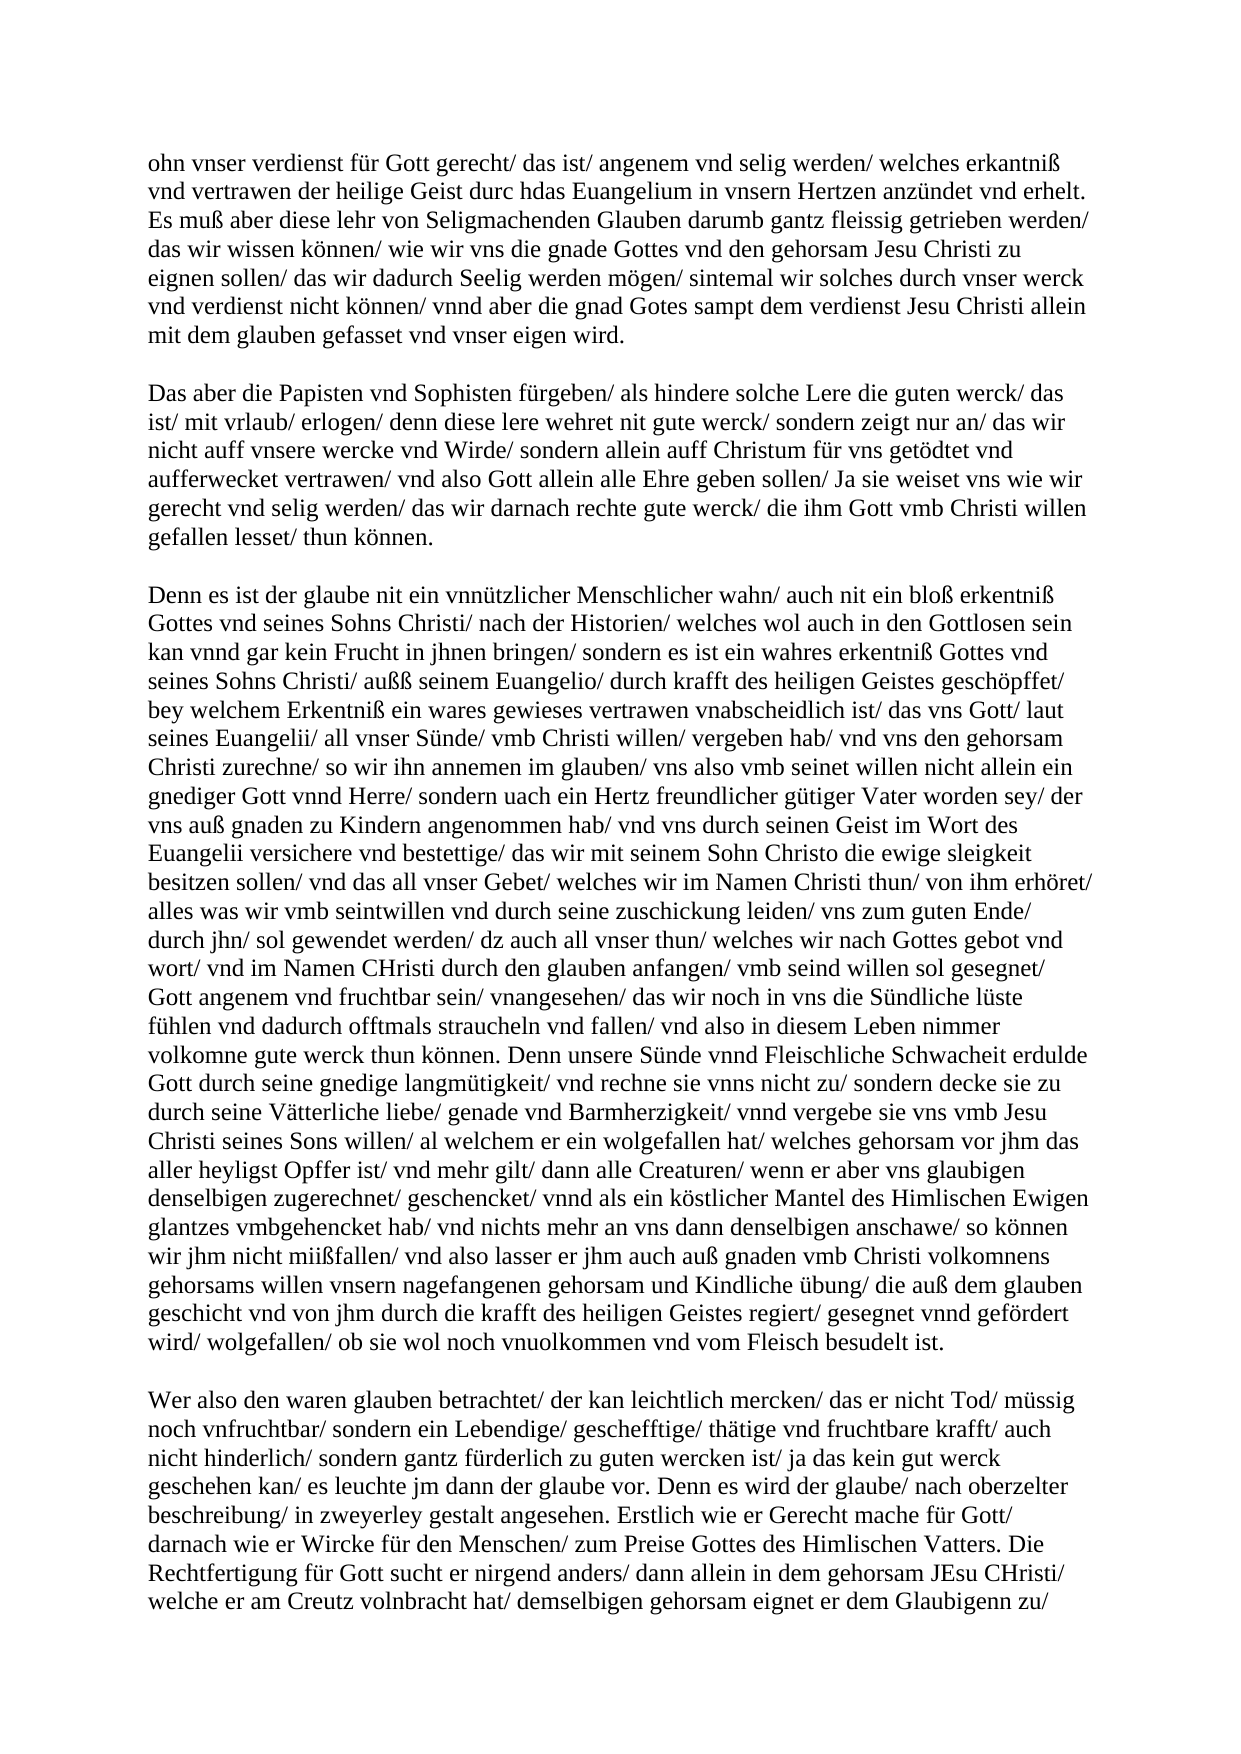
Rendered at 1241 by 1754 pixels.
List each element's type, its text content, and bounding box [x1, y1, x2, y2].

text Denn es ist der glaube nit ein vnnützlicher Menschlicher wahn/ auch nit ein bloß erkentniß Gottes vnd seines Sohns Christi/ nach der Historien/ welches wol auch in den Gottlosen sein kan vnnd gar kein Frucht in jhnen bringen/ sondern es ist ein wahres erkentniß Gottes vnd seines Sohns Christi/ außß seinem Euangelio/ durch krafft des heiligen Geistes geschöpffet/ bey welchem Erkentniß ein wares gewieses vertrawen vnabscheidlich ist/ das vns Gott/ laut seines Euangelii/ all vnser Sünde/ vmb Christi willen/ vergeben hab/ vnd vns den gehorsam Christi zurechne/ so wir ihn annemen im glauben/ vns also vmb seinet willen nicht allein ein gnediger Gott vnnd Herre/ sondern uach ein Hertz freundlicher gütiger Vater worden sey/ der vns auß gnaden zu Kindern angenommen hab/ vnd vns durch seinen Geist im Wort des Euangelii versichere vnd bestettige/ das wir mit seinem Sohn Christo die ewige sleigkeit besitzen sollen/ vnd das all vnser Gebet/ welches wir im Namen Christi thun/ von ihm erhöret/ alles was wir vmb seintwillen vnd durch seine zuschickung leiden/ vns zum guten Ende/ durch jhn/ sol gewendet werden/ dz auch all vnser thun/ welches wir nach Gottes gebot vnd wort/ vnd im Namen CHristi durch den glauben anfangen/ vmb seind willen sol gesegnet/ Gott angenem vnd fruchtbar sein/ vnangesehen/ das wir noch in vns die Sündliche lüste fühlen vnd dadurch offtmals straucheln vnd fallen/ vnd also in diesem Leben nimmer volkomne gute werck thun können. Denn unsere Sünde vnnd Fleischliche Schwacheit erdulde Gott durch seine gnedige langmütigkeit/ vnd rechne sie vnns nicht zu/ sondern decke sie zu durch seine Vätterliche liebe/ genade vnd Barmherzigkeit/ vnnd vergebe sie vns vmb Jesu Christi seines Sons willen/ al welchem er ein wolgefallen hat/ welches gehorsam vor jhm das aller heyligst Opffer ist/ vnd mehr gilt/ dann alle Creaturen/ wenn er aber vns glaubigen denselbigen zugerechnet/ geschencket/ vnnd als ein köstlicher Mantel des Himlischen Ewigen glantzes vmbgehencket hab/ vnd nichts mehr an vns dann denselbigen anschawe/ so können wir jhm nicht miißfallen/ vnd also lasser er jhm auch auß gnaden vmb Christi volkomnens gehorsams willen vnsern nagefangenen gehorsam und Kindliche übung/ die auß dem glauben geschicht vnd von jhm durch die krafft des heiligen Geistes regiert/ gesegnet vnnd gefördert wird/ wolgefallen/ ob sie wol noch vnuolkommen vnd vom Fleisch besudelt ist. [148, 580, 1093, 1356]
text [148, 1385, 1093, 1615]
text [148, 148, 1093, 349]
text Das aber die Papisten vnd Sophisten fürgeben/ als hindere solche Lere die guten werck/ das ist/ mit vrlaub/ erlogen/ denn diese lere wehret nit gute werck/ sondern zeigt nur an/ das wir nicht auff vnsere wercke vnd Wirde/ sondern allein auff Christum für vns getödtet vnd aufferwecket vertrawen/ vnd also Gott allein alle Ehre geben sollen/ Ja sie weiset vns wie wir gerecht vnd selig werden/ das wir darnach rechte gute werck/ die ihm Gott vmb Christi willen gefallen lesset/ thun können. [148, 378, 1093, 551]
